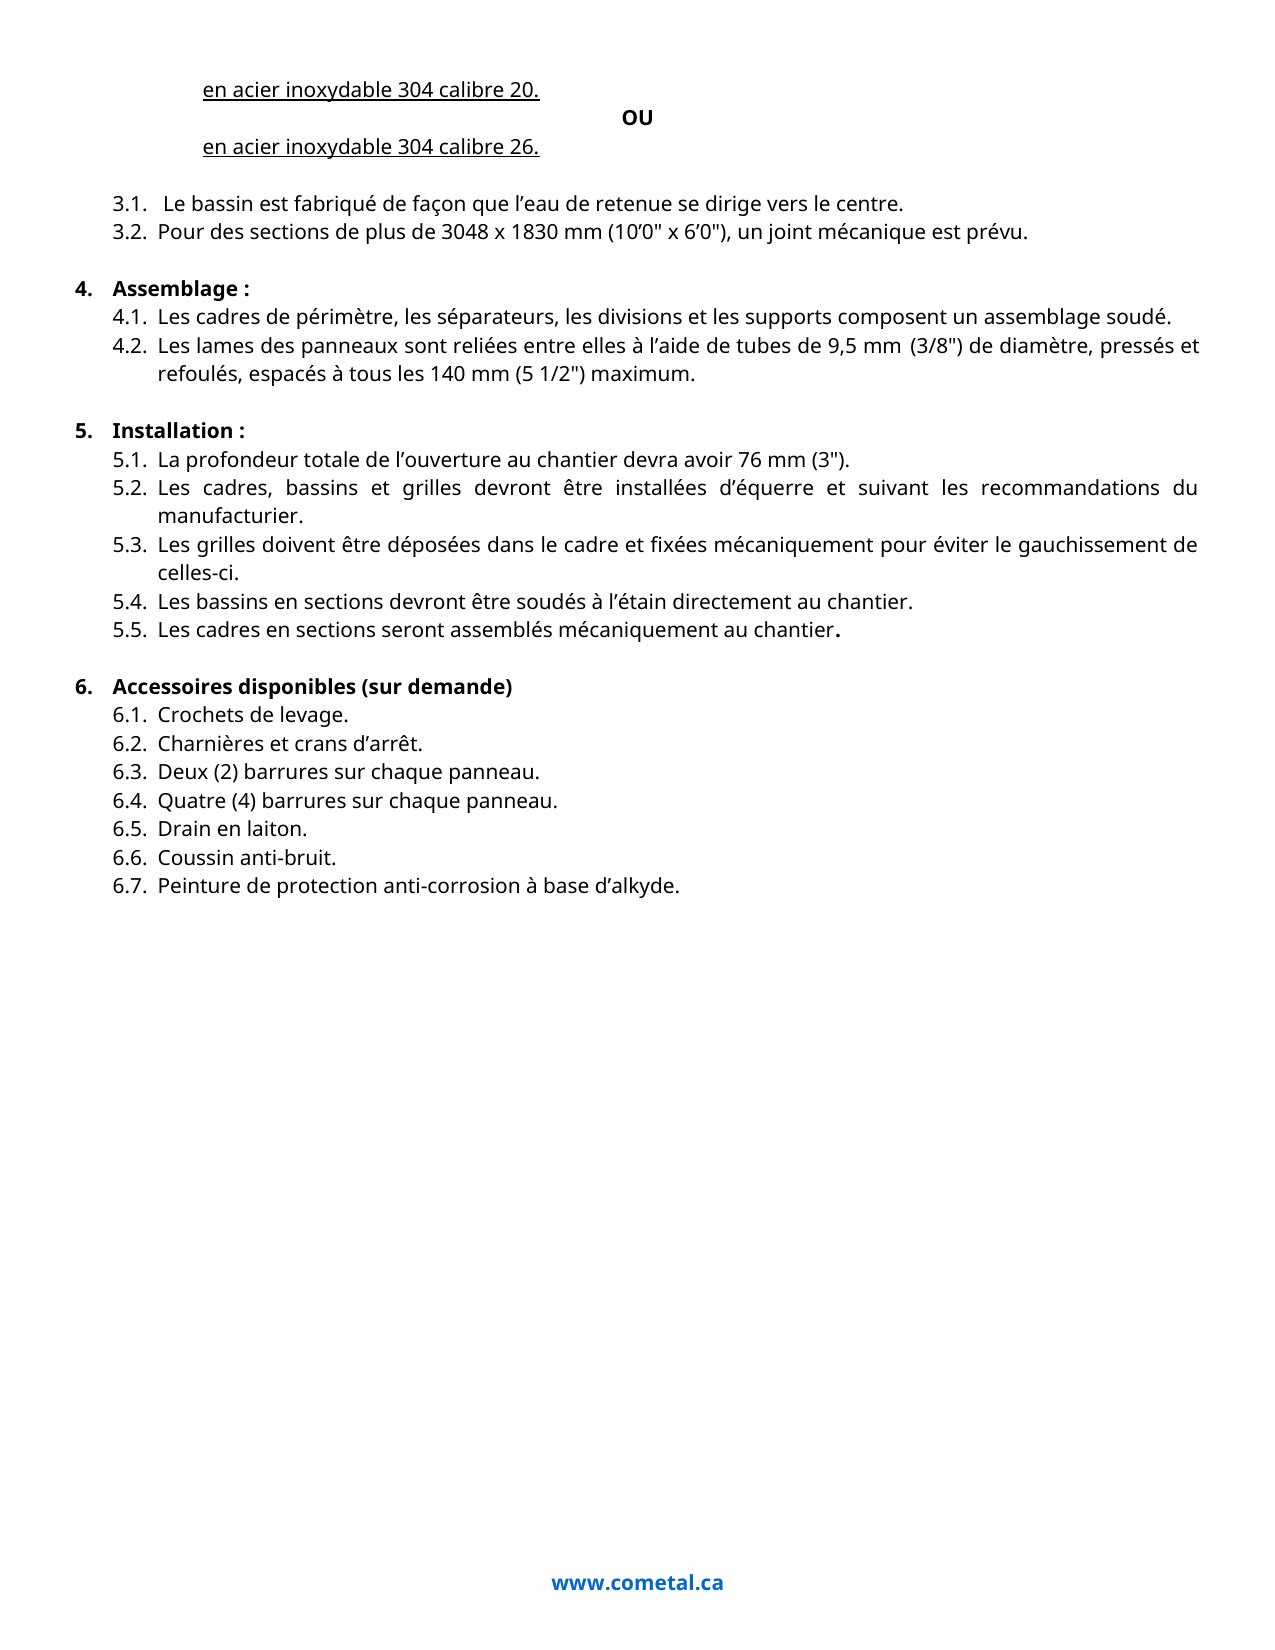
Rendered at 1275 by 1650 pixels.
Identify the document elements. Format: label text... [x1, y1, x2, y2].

list Les grilles doivent être déposées dans le cadre et fixées mécaniquement pour éviter le gauchissement de celles-ci. [112, 530, 1200, 587]
list Drain en laiton. [112, 814, 1200, 843]
list Installation : [75, 416, 1200, 445]
list Les bassins en sections devront être soudés à l’étain directement au chantier. [112, 587, 1200, 615]
list Les lames des panneaux sont reliées entre elles à l’aide de tubes de 9,5 mm (3/8") de diamètre, pressés et refoulés, espacés à tous les 140 mm (5 1/2") maximum. [112, 331, 1200, 388]
list Coussin anti-bruit. [112, 843, 1200, 871]
list Accessoires disponibles (sur demande) [75, 672, 1200, 701]
list Les cadres en sections seront assemblés mécaniquement au chantier. [112, 615, 1200, 644]
list Charnières et crans d’arrêt. [112, 729, 1200, 757]
list Les cadres de périmètre, les séparateurs, les divisions et les supports composent un assemblage soudé. [112, 302, 1200, 331]
text en acier inoxydable 304 calibre 26. [157, 132, 1200, 160]
list Assemblage : [75, 274, 1200, 302]
text en acier inoxydable 304 calibre 20. [157, 75, 1200, 103]
list La profondeur totale de l’ouverture au chantier devra avoir 76 mm (3"). [112, 445, 1200, 473]
text OU [75, 103, 1200, 132]
list Deux (2) barrures sur chaque panneau. [112, 757, 1200, 786]
list Le bassin est fabriqué de façon que l’eau de retenue se dirige vers le centre. [112, 189, 1200, 217]
list Pour des sections de plus de 3048 x 1830 mm (10’0" x 6’0"), un joint mécanique est prévu. [112, 217, 1200, 246]
list Quatre (4) barrures sur chaque panneau. [112, 786, 1200, 814]
list Peinture de protection anti-corrosion à base d’alkyde. [112, 871, 1200, 900]
list Les cadres, bassins et grilles devront être installées d’équerre et suivant les recommandations du manufacturier. [112, 473, 1200, 530]
list Crochets de levage. [112, 701, 1200, 729]
